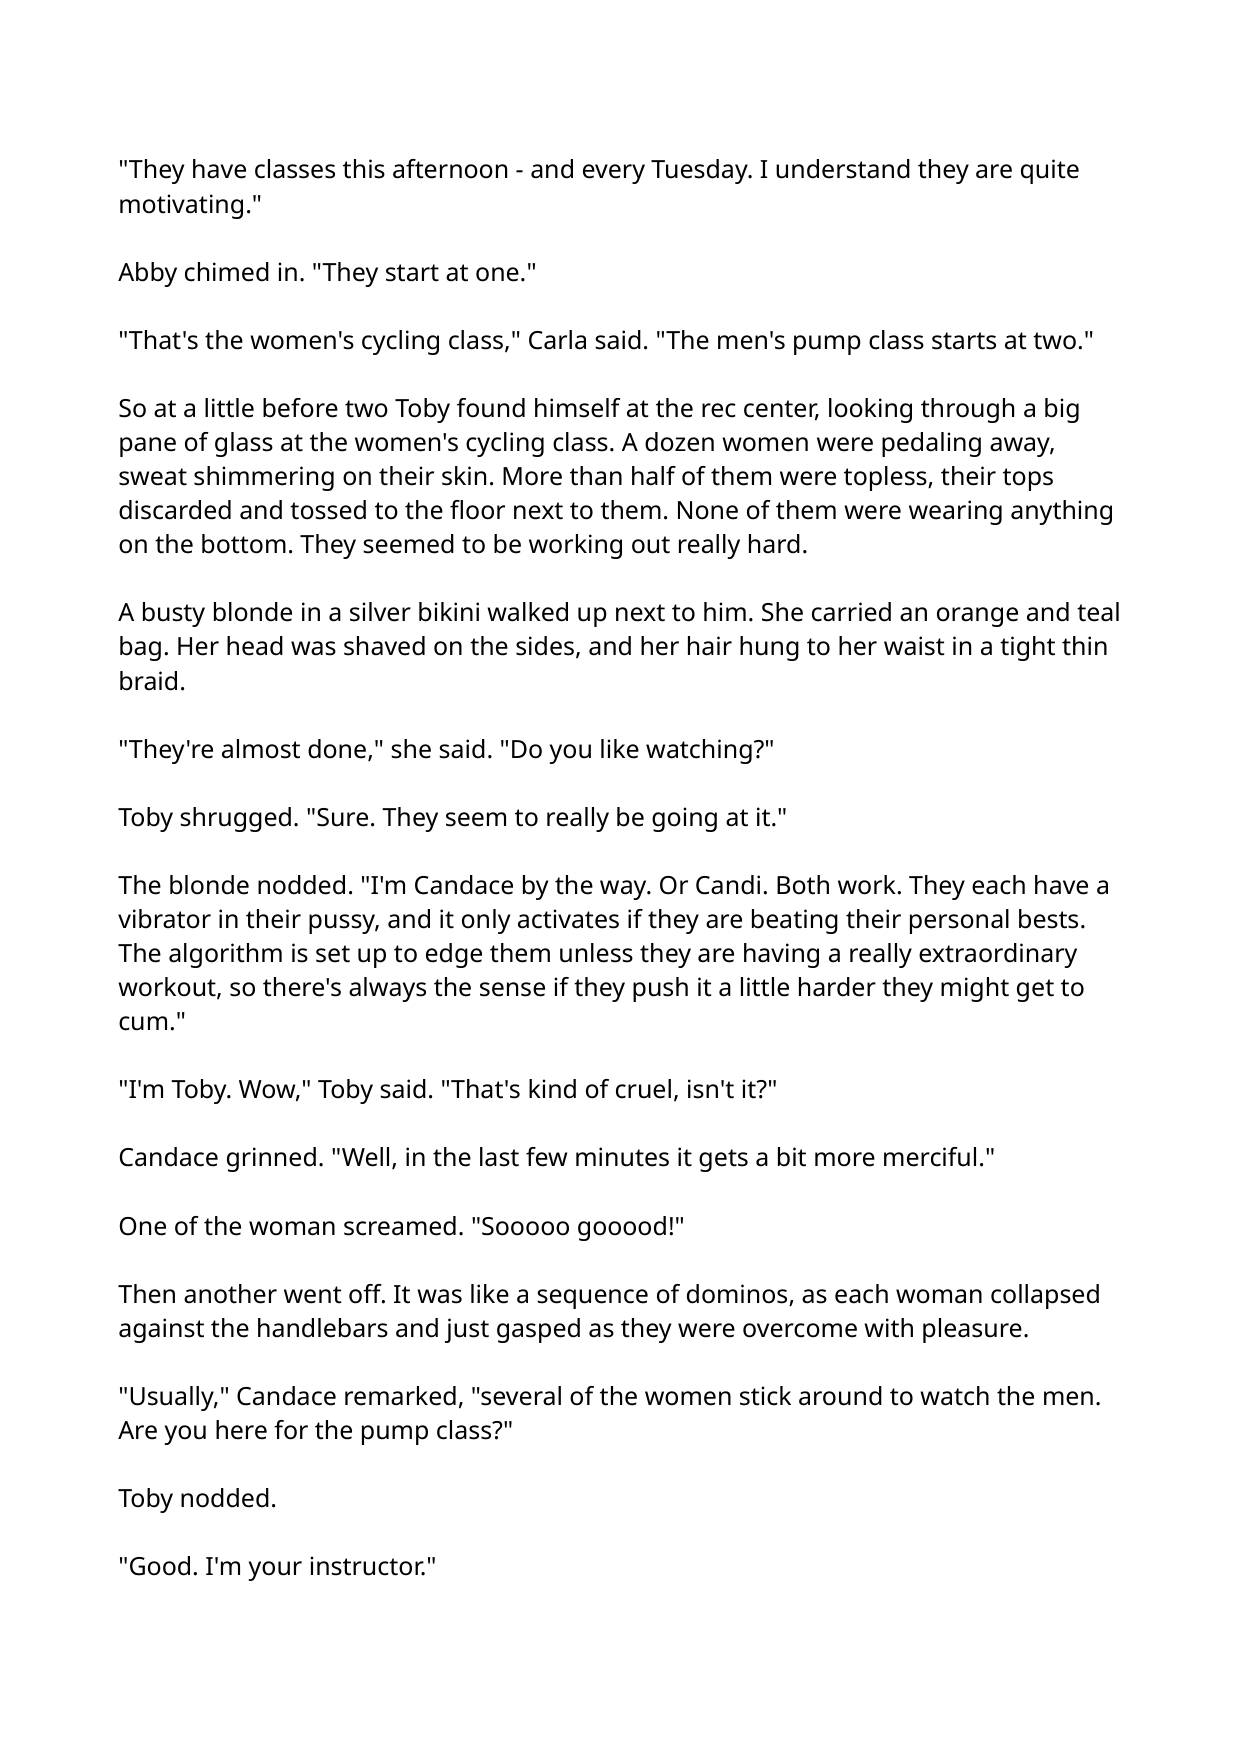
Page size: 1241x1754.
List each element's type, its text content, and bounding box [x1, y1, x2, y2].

text Toby nodded. [118, 1481, 1122, 1515]
text "Usually," Candace remarked, "several of the women stick around to watch the men. Are you here for the pump class?" [118, 1378, 1122, 1447]
text Candace grinned. "Well, in the last few minutes it gets a bit more merciful." [118, 1140, 1122, 1174]
text One of the woman screamed. "Sooooo gooood!" [118, 1208, 1122, 1242]
text A busty blonde in a silver bikini walked up next to him. She carried an orange and teal bag. Her head was shaved on the sides, and her hair hung to her waist in a tight thin braid. [118, 595, 1122, 697]
text "They have classes this afternoon - and every Tuesday. I understand they are quite motivating." [118, 152, 1122, 220]
text The blonde nodded. "I'm Candace by the way. Or Candi. Both work. They each have a vibrator in their pussy, and it only activates if they are beating their personal bests. The algorithm is set up to edge them unless they are having a really extraordinary workout, so there's always the sense if they push it a little harder they might get to cum." [118, 867, 1122, 1038]
text "Good. I'm your instructor." [118, 1549, 1122, 1583]
text So at a little before two Toby found himself at the rec center, looking through a big pane of glass at the women's cycling class. A dozen women were pedaling away, sweat shimmering on their skin. More than half of them were topless, their tops discarded and tossed to the floor next to them. None of them were wearing anything on the bottom. They seemed to be working out really hard. [118, 391, 1122, 561]
text "They're almost done," she said. "Do you like watching?" [118, 731, 1122, 765]
text Then another went off. It was like a sequence of dominos, as each woman collapsed against the handlebars and just gasped as they were overcome with pleasure. [118, 1276, 1122, 1344]
text Toby shrugged. "Sure. They seem to really be going at it." [118, 799, 1122, 833]
text "That's the women's cycling class," Carla said. "The men's pump class starts at two." [118, 322, 1122, 357]
text Abby chimed in. "They start at one." [118, 254, 1122, 288]
text "I'm Toby. Wow," Toby said. "That's kind of cruel, isn't it?" [118, 1072, 1122, 1106]
